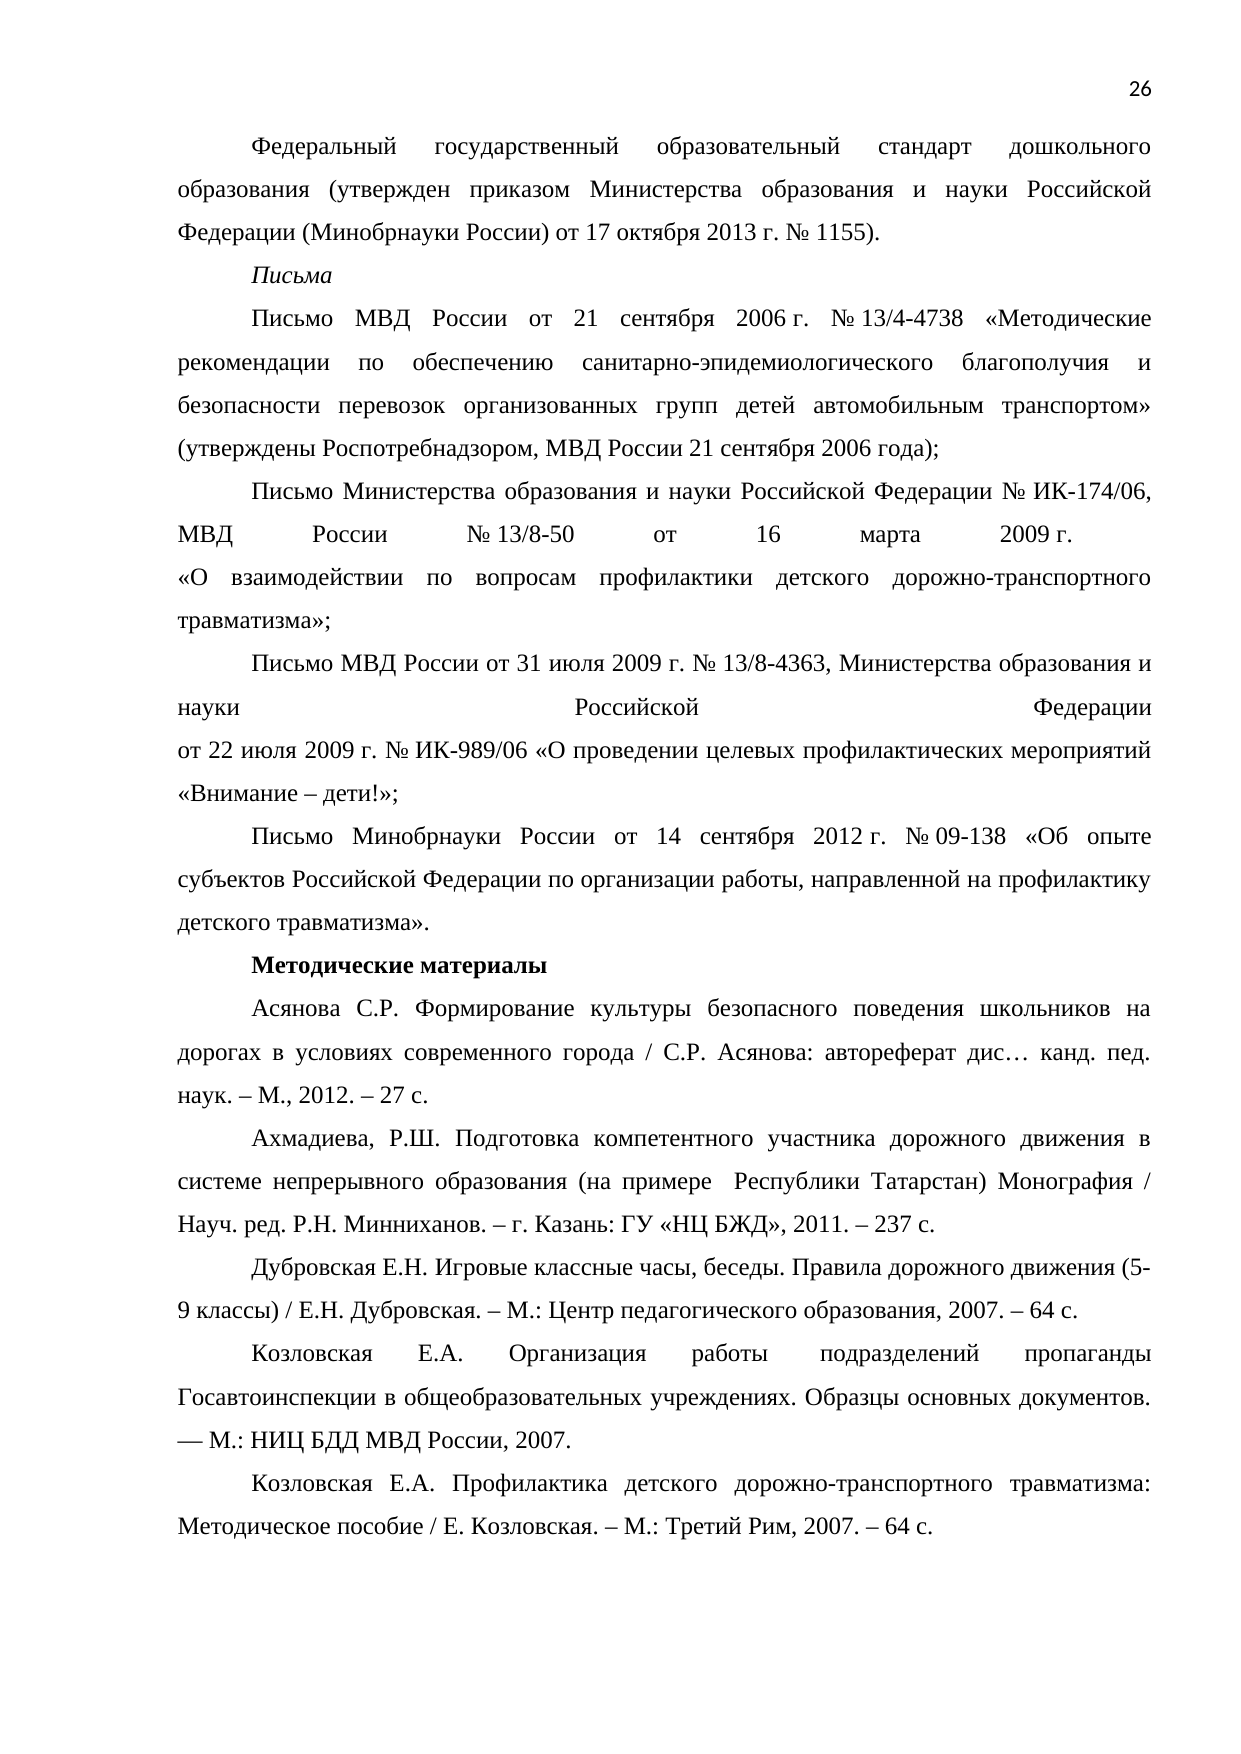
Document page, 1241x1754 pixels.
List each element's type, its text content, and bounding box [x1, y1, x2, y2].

text Методические материалы [177, 950, 1152, 979]
text Дубровская Е.Н. Игровые классные часы, беседы. Правила дорожного движения (5-9 классы) / Е.Н. Дубровская. – М.: Центр педагогического образования, 2007. – 64 с. [177, 1252, 1152, 1324]
text Ахмадиева, Р.Ш. Подготовка компетентного участника дорожного движения в системе непрерывного образования (на примере Республики Татарстан) Монография / Науч. ред. Р.Н. Минниханов. – г. Казань: ГУ «НЦ БЖД», 2011. – 237 с. [177, 1123, 1152, 1238]
list Письмо Министерства образования и науки Российской Федерации № ИК-174/06, МВД России № 13/8-50 от 16 марта 2009 г. «О взаимодействии по вопросам профилактики детского дорожно-транспортного травматизма»; [177, 476, 1152, 634]
text Письмо МВД России от 31 июля 2009 г. № 13/8-4363, Министерства образования и науки Российской Федерации от 22 июля 2009 г. № ИК-989/06 «О проведении целевых профилактических мероприятий «Внимание – дети!»; [177, 648, 1152, 807]
text Письмо МВД России от 21 сентября 2006 г. № 13/4-4738 «Методические рекомендации по обеспечению санитарно-эпидемиологического благополучия и безопасности перевозок организованных групп детей автомобильным транспортом» (утверждены Роспотребнадзором, МВД России 21 сентября 2006 года); [177, 303, 1152, 462]
text Федеральный государственный образовательный стандарт дошкольного образования (утвержден приказом Министерства образования и науки Российской Федерации (Минобрнауки России) от 17 октября 2013 г. № 1155). [177, 131, 1152, 246]
text Письма [177, 260, 1152, 289]
text Асянова С.Р. Формирование культуры безопасного поведения школьников на дорогах в условиях современного города / С.Р. Асянова: автореферат дис… канд. пед. наук. – М., 2012. – 27 с. [177, 993, 1152, 1108]
text Письмо Минобрнауки России от 14 сентября 2012 г. № 09-138 «Об опыте субъектов Российской Федерации по организации работы, направленной на профилактику детского травматизма». [177, 821, 1152, 936]
text Козловская Е.А. Организация работы подразделений пропаганды Госавтоинспекции в общеобразовательных учреждениях. Образцы основных документов. — М.: НИЦ БДД МВД России, 2007. [177, 1410, 1152, 1453]
text Козловская Е.А. Профилактика детского дорожно-транспортного травматизма: Методическое пособие / Е. Козловская. – М.: Третий Рим, 2007. – 64 с. [177, 1468, 1152, 1540]
text Козловская Е.А. Организация работы подразделений пропаганды Госавтоинспекции в общеобразовательных учреждениях. Образцы основных документов. — М.: НИЦ БДД МВД России, 2007. [177, 1338, 1152, 1382]
